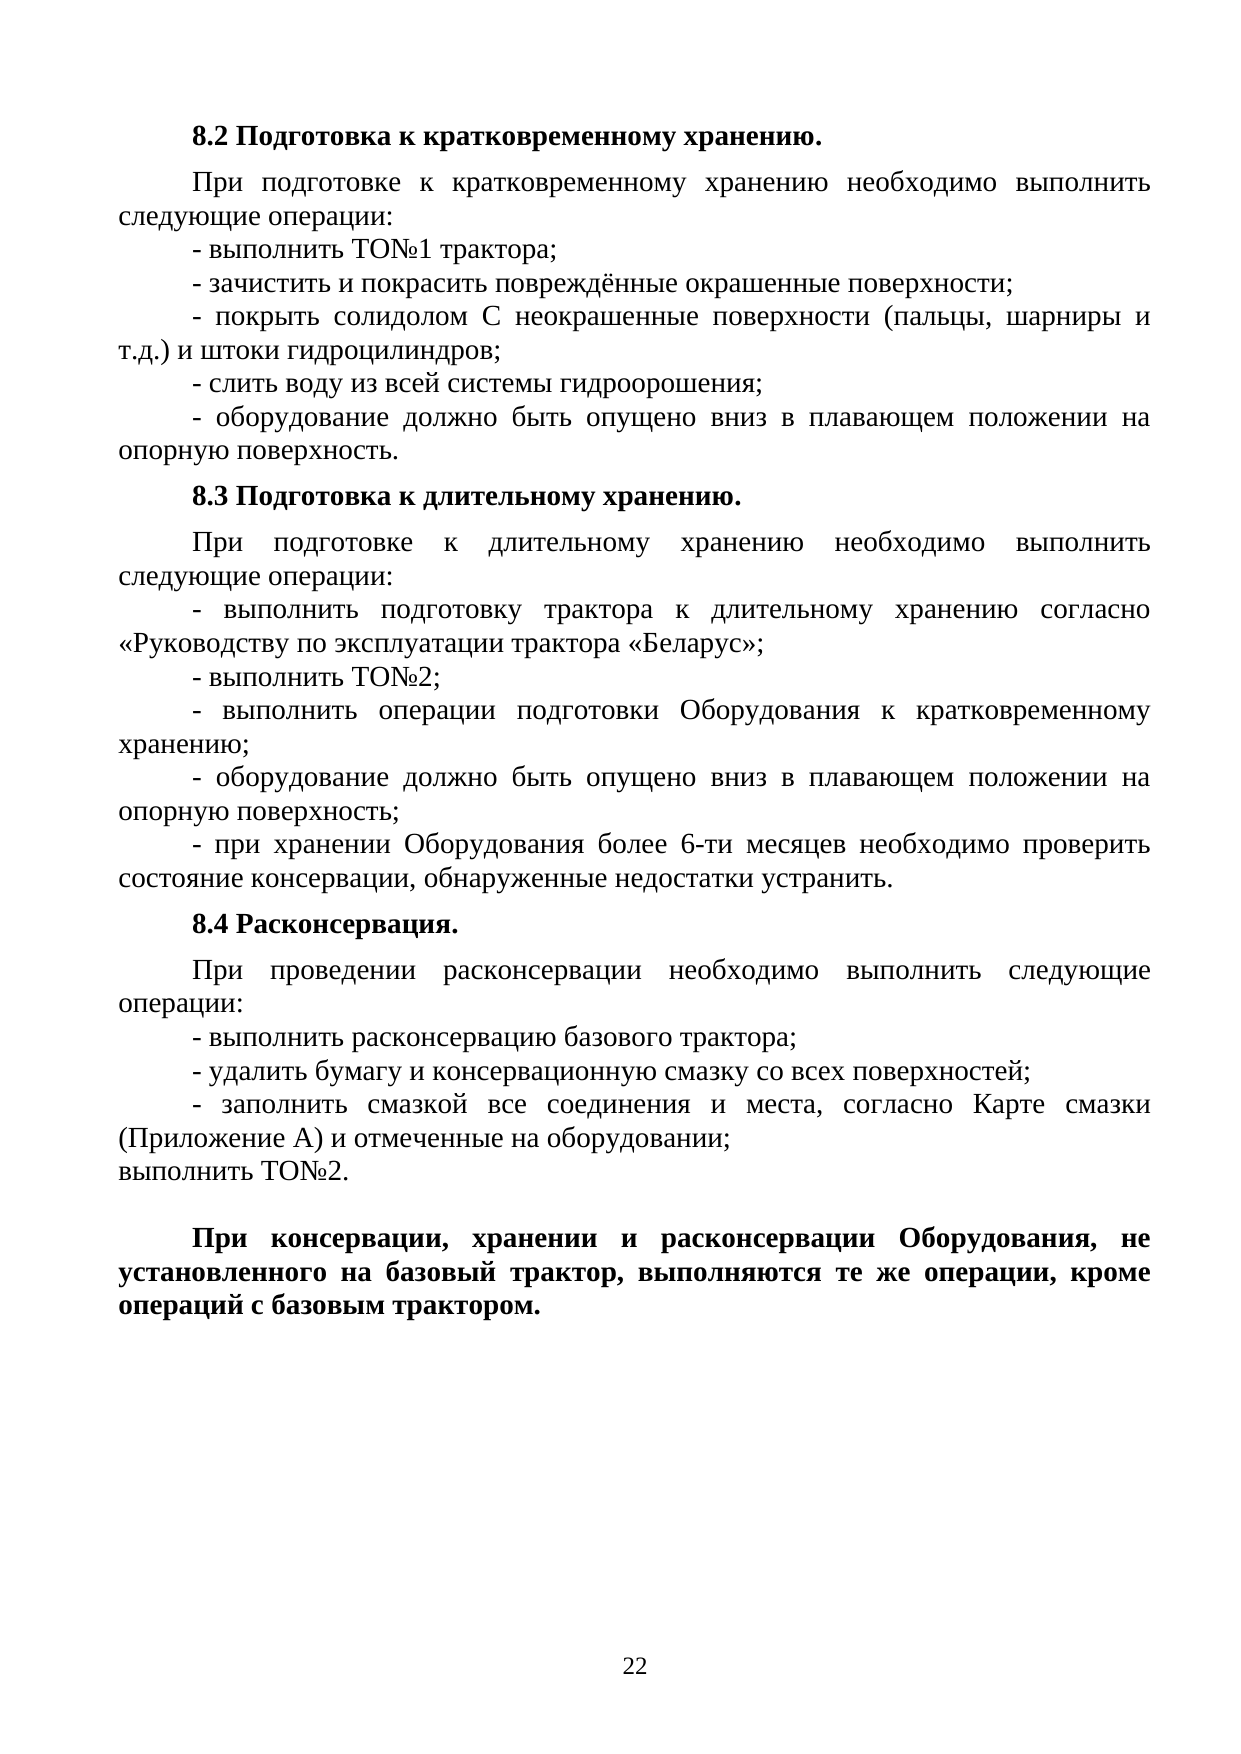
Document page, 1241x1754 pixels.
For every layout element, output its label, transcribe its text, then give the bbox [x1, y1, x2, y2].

text - слить воду из всей системы гидроорошения; [118, 365, 1152, 399]
text - выполнить расконсервацию базового трактора; [118, 1019, 1152, 1053]
text - зачистить и покрасить повреждённые окрашенные поверхности; [118, 265, 1152, 298]
text - выполнить ТО№1 трактора; [118, 231, 1152, 265]
text При проведении расконсервации необходимо выполнить следующие операции: [118, 952, 1152, 1019]
subtitle 8.3 Подготовка к длительному хранению. [192, 478, 1152, 512]
text - оборудование должно быть опущено вниз в плавающем положении на опорную поверхность. [118, 399, 1152, 466]
text - заполнить смазкой все соединения и места, согласно Карте смазки (Приложение А) и отмеченные на оборудовании; [118, 1086, 1152, 1153]
text - выполнить подготовку трактора к длительному хранению согласно «Руководству по эксплуатации трактора «Беларус»; [118, 592, 1152, 659]
subtitle 8.2 Подготовка к кратковременному хранению. [192, 118, 1152, 152]
text - выполнить ТО№2; [118, 659, 1152, 692]
text При подготовке к кратковременному хранению необходимо выполнить следующие операции: [118, 164, 1152, 231]
text - удалить бумагу и консервационную смазку со всех поверхностей; [118, 1053, 1152, 1086]
text При консервации, хранении и расконсервации Оборудования, не установленного на базовый трактор, выполняются те же операции, кроме операций с базовым трактором. [118, 1220, 1152, 1321]
text - оборудование должно быть опущено вниз в плавающем положении на опорную поверхность; [118, 759, 1152, 826]
text выполнить ТО№2. [118, 1153, 1152, 1187]
text - при хранении Оборудования более 6-ти месяцев необходимо проверить состояние консервации, обнаруженные недостатки устранить. [118, 826, 1152, 893]
text - покрыть солидолом С неокрашенные поверхности (пальцы, шарниры и т.д.) и штоки гидроцилиндров; [118, 298, 1152, 365]
text - выполнить операции подготовки Оборудования к кратковременному хранению; [118, 692, 1152, 759]
text При подготовке к длительному хранению необходимо выполнить следующие операции: [118, 524, 1152, 592]
subtitle 8.4 Расконсервация. [192, 906, 1152, 939]
